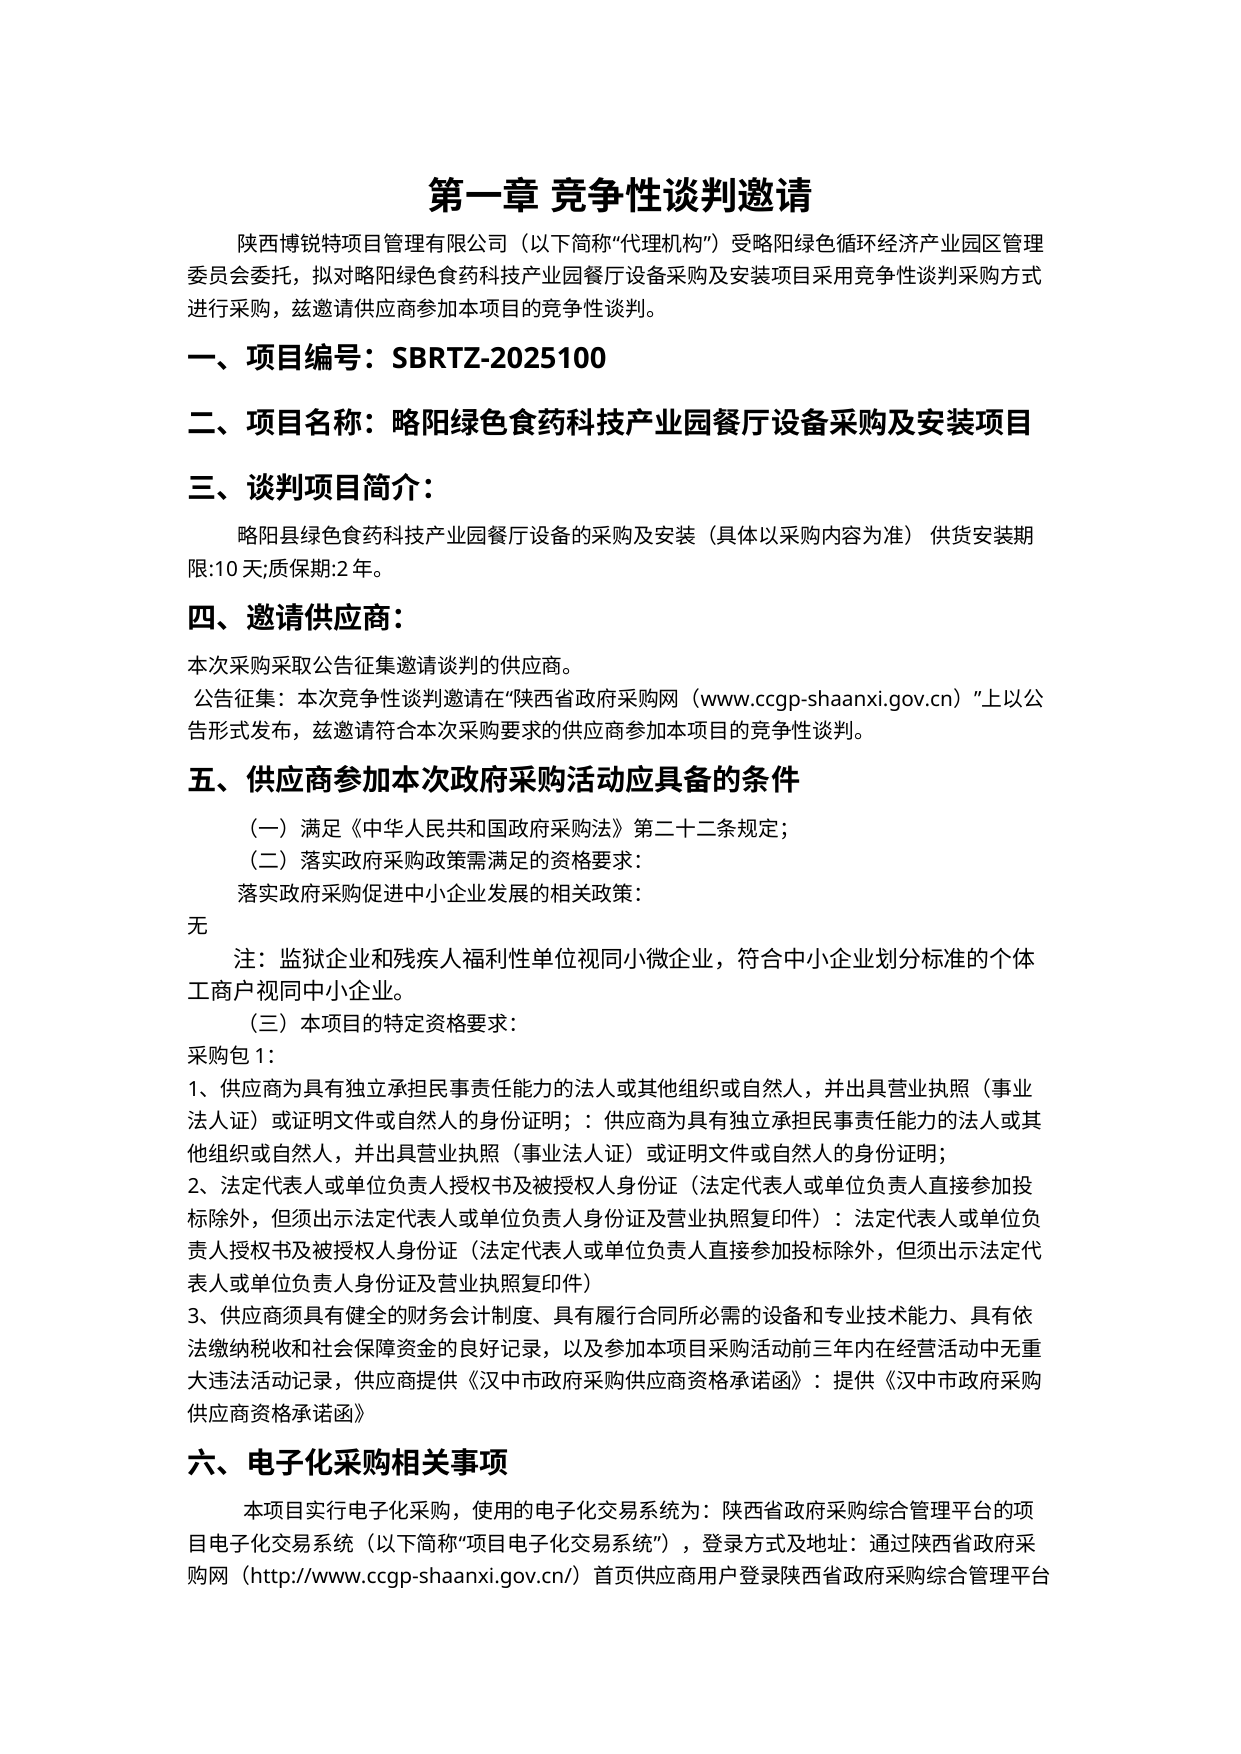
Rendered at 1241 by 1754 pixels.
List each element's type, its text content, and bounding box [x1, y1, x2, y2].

text 注：监狱企业和残疾人福利性单位视同小微企业，符合中小企业划分标准的个体工商户视同中小企业。 [187, 942, 1053, 1007]
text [187, 1494, 1053, 1592]
text 1、供应商为具有独立承担民事责任能力的法人或其他组织或自然人，并出具营业执照（事业法人证）或证明文件或自然人的身份证明；：供应商为具有独立承担民事责任能力的法人或其他组织或自然人，并出具营业执照（事业法人证）或证明文件或自然人的身份证明； [187, 1072, 1053, 1169]
text 五、供应商参加本次政府采购活动应具备的条件 [187, 747, 1053, 812]
text 3、供应商须具有健全的财务会计制度、具有履行合同所必需的设备和专业技术能力、具有依法缴纳税收和社会保障资金的良好记录，以及参加本项目采购活动前三年内在经营活动中无重大违法活动记录，供应商提供《汉中市政府采购供应商资格承诺函》：提供《汉中市政府采购供应商资格承诺函》 [187, 1299, 1053, 1429]
text （二）落实政府采购政策需满足的资格要求： [187, 844, 1053, 877]
text 六、电子化采购相关事项 [187, 1429, 1053, 1494]
text 陕西博锐特项目管理有限公司（以下简称“代理机构”）受略阳绿色循环经济产业园区管理委员会委托，拟对略阳绿色食药科技产业园餐厅设备采购及安装项目采用竞争性谈判采购方式进行采购，兹邀请供应商参加本项目的竞争性谈判。 [187, 227, 1053, 324]
text 2、法定代表人或单位负责人授权书及被授权人身份证（法定代表人或单位负责人直接参加投标除外，但须出示法定代表人或单位负责人身份证及营业执照复印件）：法定代表人或单位负责人授权书及被授权人身份证（法定代表人或单位负责人直接参加投标除外，但须出示法定代表人或单位负责人身份证及营业执照复印件） [187, 1169, 1053, 1299]
text 一、项目编号：SBRTZ-2025100 [187, 324, 1053, 389]
text 落实政府采购促进中小企业发展的相关政策： [187, 877, 1053, 909]
text 第一章 竞争性谈判邀请 [187, 162, 1053, 227]
text 二、项目名称：略阳绿色食药科技产业园餐厅设备采购及安装项目 [187, 389, 1053, 454]
text 三、谈判项目简介： [187, 454, 1053, 519]
text 四、邀请供应商： [187, 584, 1053, 649]
text 本次采购采取公告征集邀请谈判的供应商。 [187, 649, 1053, 682]
text （三）本项目的特定资格要求： [187, 1007, 1053, 1039]
text 略阳县绿色食药科技产业园餐厅设备的采购及安装（具体以采购内容为准） 供货安装期限:10天;质保期:2年。 [187, 519, 1053, 584]
text 采购包1： [187, 1039, 1053, 1072]
text （一）满足《中华人民共和国政府采购法》第二十二条规定； [187, 812, 1053, 844]
text 公告征集：本次竞争性谈判邀请在“陕西省政府采购网（www.ccgp-shaanxi.gov.cn）”上以公告形式发布，兹邀请符合本次采购要求的供应商参加本项目的竞争性谈判。 [187, 682, 1053, 747]
text 无 [187, 909, 1053, 942]
